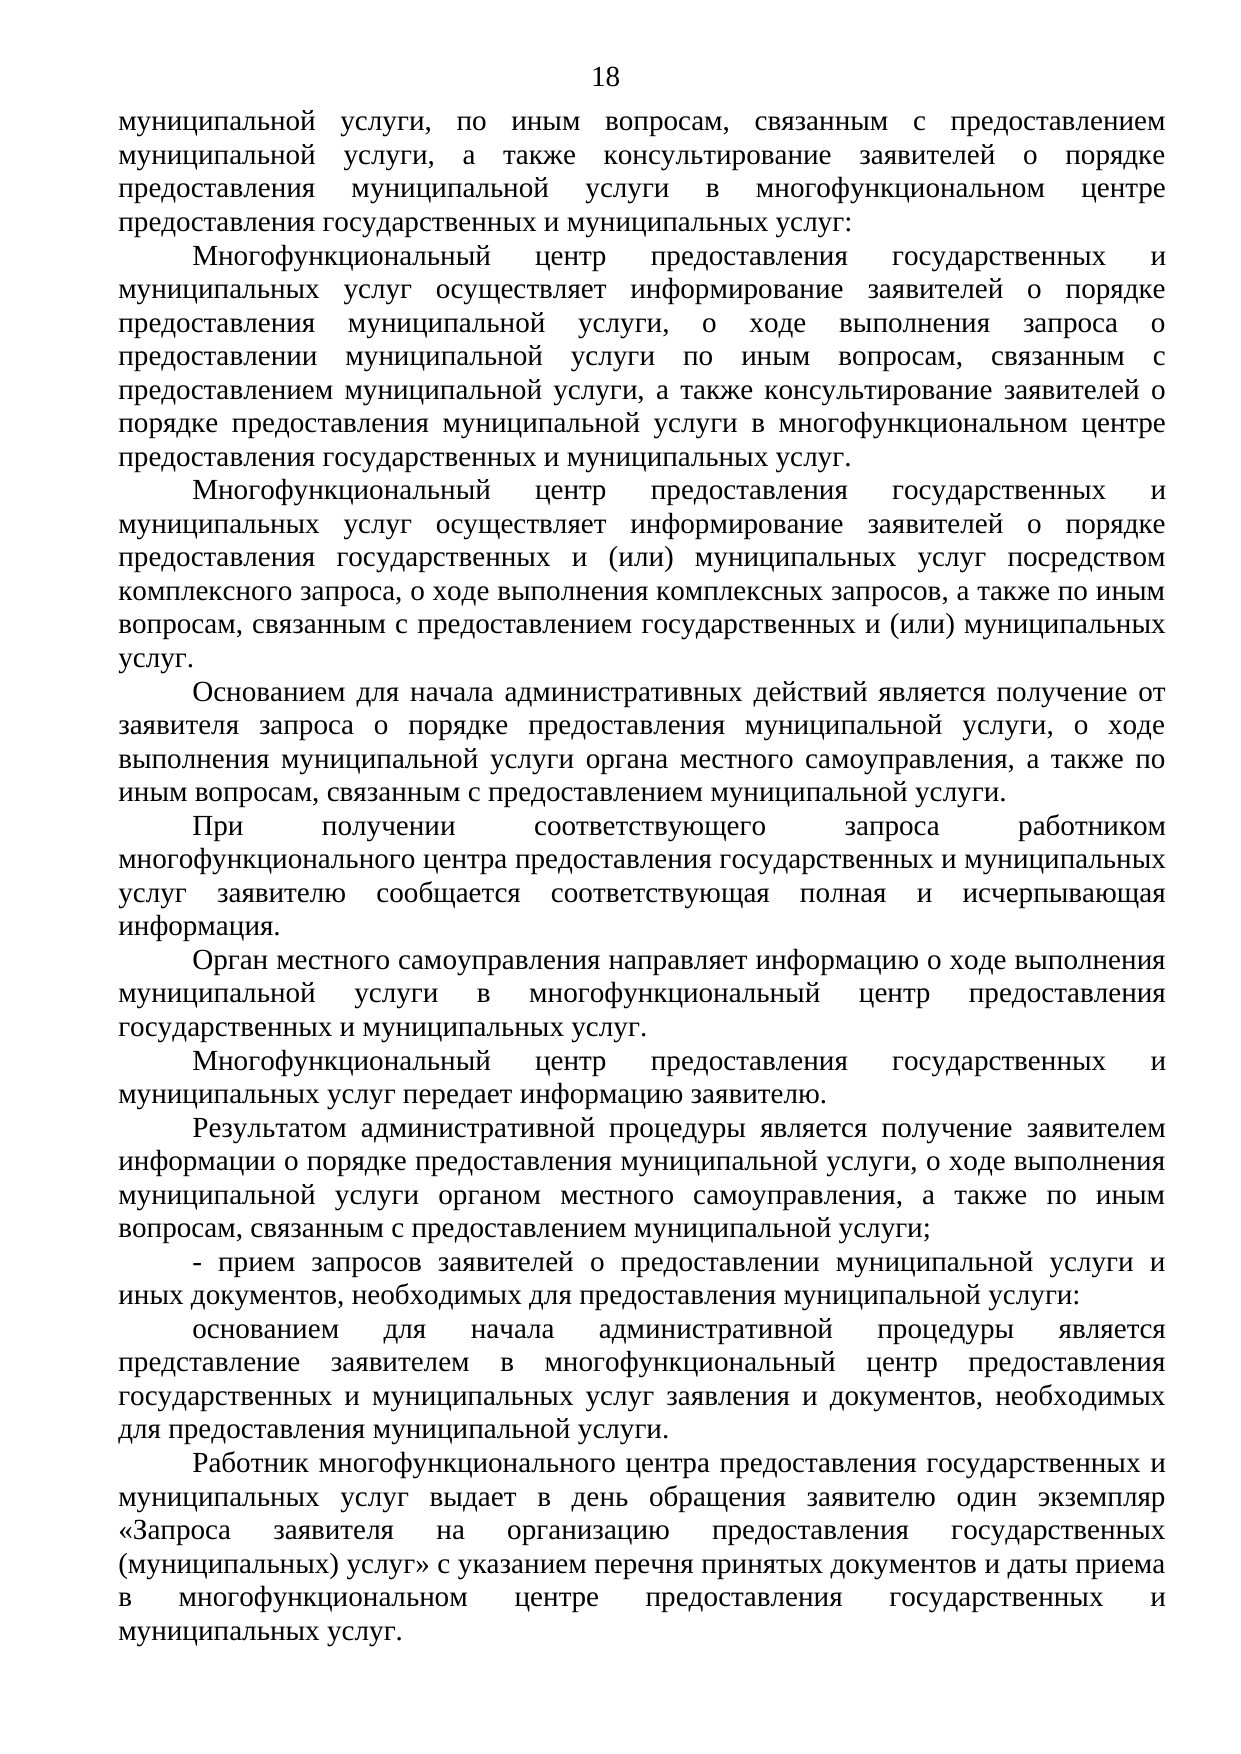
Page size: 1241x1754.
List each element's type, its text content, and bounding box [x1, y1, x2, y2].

text Результатом административной процедуры является получение заявителем информации о порядке предоставления муниципальной услуги, о ходе выполнения муниципальной услуги органом местного самоуправления, а также по иным вопросам, связанным с предоставлением муниципальной услуги; [118, 1110, 1167, 1244]
text Орган местного самоуправления направляет информацию о ходе выполнения муниципальной услуги в многофункциональный центр предоставления государственных и муниципальных услуг. [118, 942, 1167, 1043]
text основанием для начала административной процедуры является представление заявителем в многофункциональный центр предоставления государственных и муниципальных услуг заявления и документов, необходимых для предоставления муниципальной услуги. [118, 1311, 1166, 1445]
text Работник многофункционального центра предоставления государственных и муниципальных услуг выдает в день обращения заявителю один экземпляр «Запроса заявителя на организацию предоставления государственных (муниципальных) услуг» с указанием перечня принятых документов и даты приема в многофункциональном центре предоставления государственных и муниципальных услуг. [118, 1445, 1166, 1646]
text Многофункциональный центр предоставления государственных и муниципальных услуг передает информацию заявителю. [118, 1043, 1167, 1110]
text - прием запросов заявителей о предоставлении муниципальной услуги и иных документов, необходимых для предоставления муниципальной услуги: [118, 1244, 1167, 1311]
text Многофункциональный центр предоставления государственных и муниципальных услуг осуществляет информирование заявителей о порядке предоставления государственных и (или) муниципальных услуг посредством комплексного запроса, о ходе выполнения комплексных запросов, а также по иным вопросам, связанным с предоставлением государственных и (или) муниципальных услуг. [118, 472, 1167, 674]
text Основанием для начала административных действий является получение от заявителя запроса о порядке предоставления муниципальной услуги, о ходе выполнения муниципальной услуги органа местного самоуправления, а также по иным вопросам, связанным с предоставлением муниципальной услуги. [118, 674, 1167, 808]
text При получении соответствующего запроса работником многофункционального центра предоставления государственных и муниципальных услуг заявителю сообщается соответствующая полная и исчерпывающая информация. [118, 808, 1167, 942]
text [118, 103, 1167, 238]
text Многофункциональный центр предоставления государственных и муниципальных услуг осуществляет информирование заявителей о порядке предоставления муниципальной услуги, о ходе выполнения запроса о предоставлении муниципальной услуги по иным вопросам, связанным с предоставлением муниципальной услуги, а также консультирование заявителей о порядке предоставления муниципальной услуги в многофункциональном центре предоставления государственных и муниципальных услуг. [118, 238, 1167, 472]
